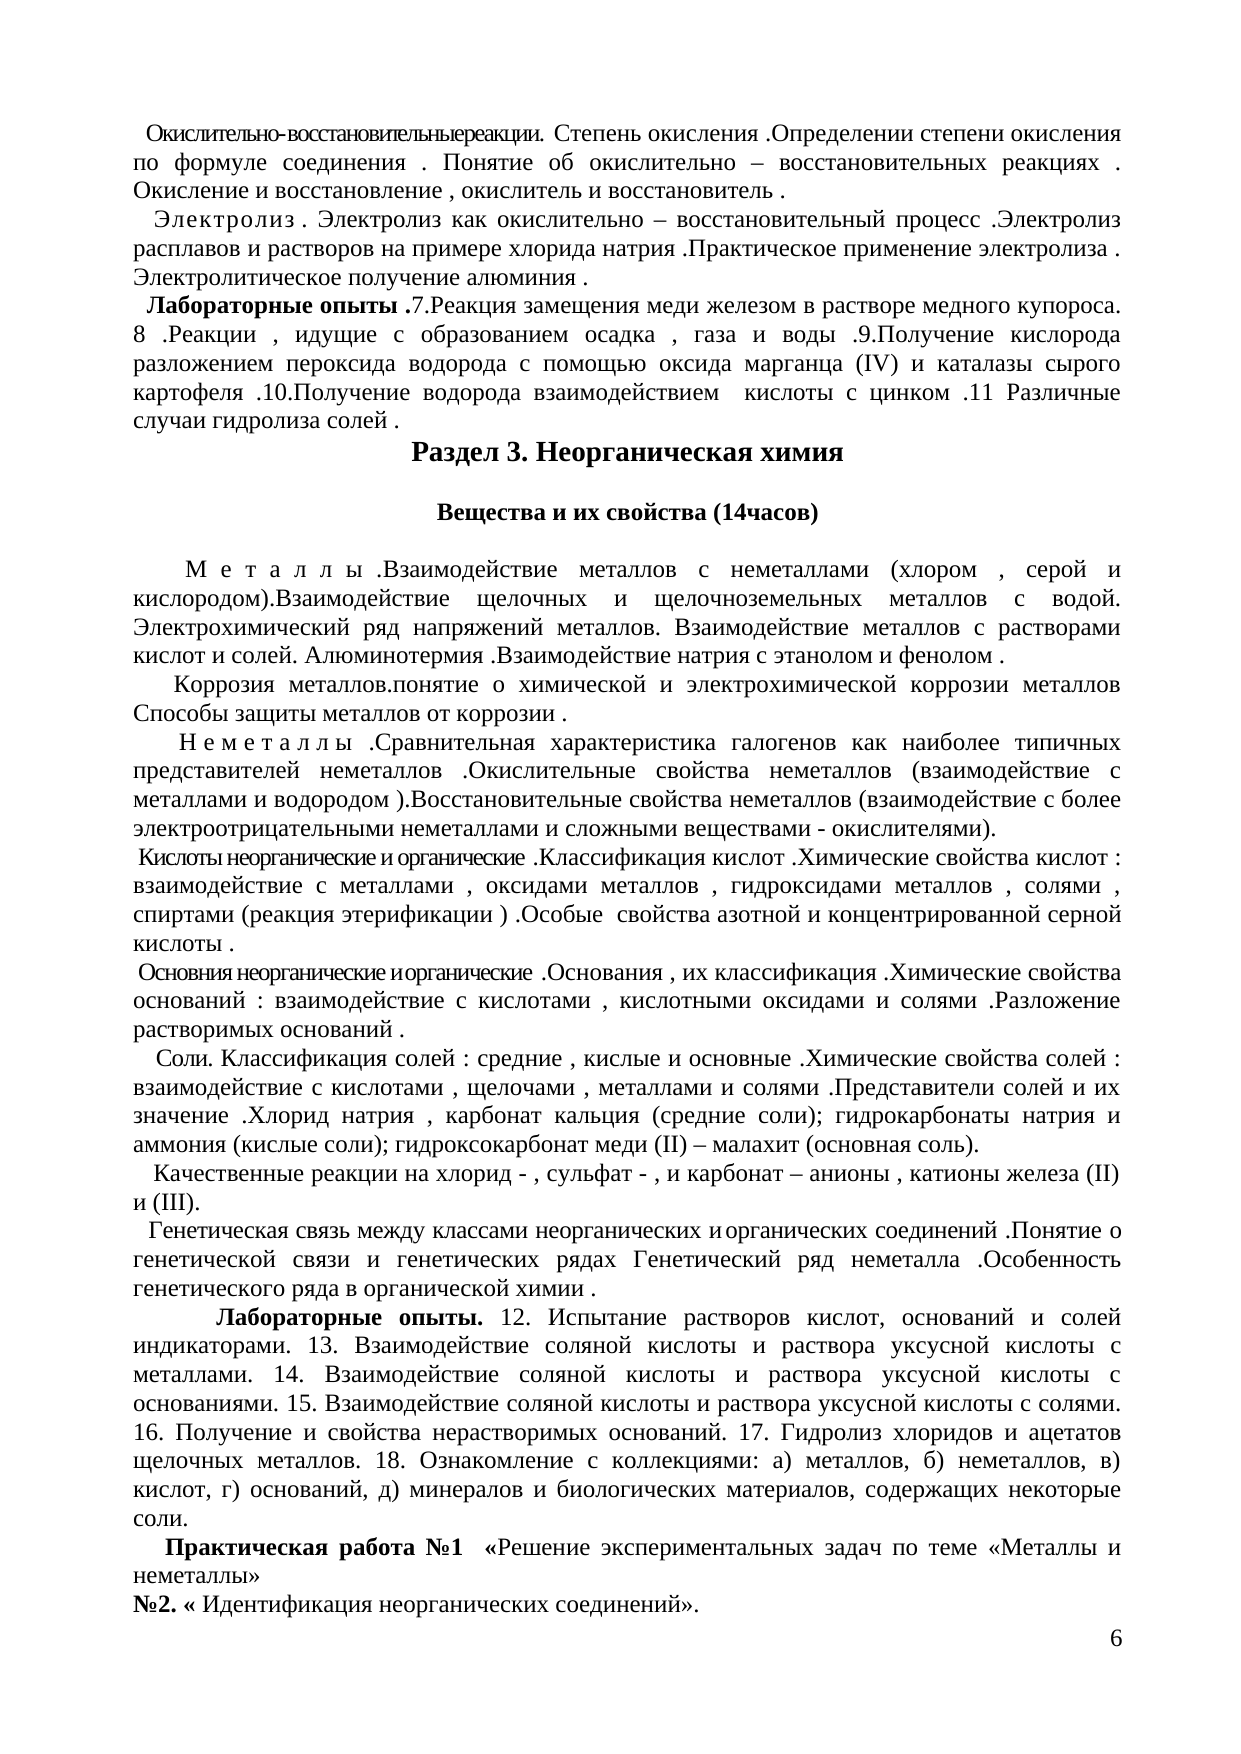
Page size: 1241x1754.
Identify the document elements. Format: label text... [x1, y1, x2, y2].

text Практическая работа №1 «Решение экспериментальных задач по теме «Металлы и неметаллы» [133, 1532, 1122, 1589]
text С о л и . Классификация солей : средние , кислые и основные .Химические свойства солей : взаимодействие с кислотами , щелочами , металлами и солями .Представители солей и их значение .Хлорид натрия , карбонат кальция (средние соли); гидрокарбонаты натрия и аммония (кислые соли); гидроксокарбонат меди (II) – малахит (основная соль). [133, 1043, 1122, 1158]
text Лабораторные опыты. 12. Испытание растворов кислот, оснований и солей индикаторами. 13. Взаимодействие соляной кислоты и раствора уксусной кислоты с металлами. 14. Взаимодействие соляной кислоты и раствора уксусной кислоты с основаниями. 15. Взаимодействие соляной кислоты и раствора уксусной кислоты с солями. 16. Получение и свойства нерастворимых оснований. 17. Гидролиз хлоридов и ацетатов щелочных металлов. 18. Ознакомление с коллекциями: а) металлов, б) неметаллов, в) кислот, г) оснований, д) минералов и биологических материалов, содержащих некоторые соли. [133, 1302, 1122, 1532]
text Раздел 3. Неорганическая химия [133, 434, 1122, 468]
text Лабораторные опыты .7.Реакция замещения меди железом в растворе медного купороса. 8 .Реакции , идущие с образованием осадка , газа и воды .9.Получение кислорода разложением пероксида водорода с помощью оксида марганца (IV) и каталазы сырого картофеля .10.Получение водорода взаимодействием кислоты с цинком .11 Различные случаи гидролиза солей . [133, 291, 1122, 434]
text Вещества и их свойства (14часов) [133, 497, 1122, 525]
text М е т а л л ы .Взаимодействие металлов с неметаллами (хлором , серой и кислородом).Взаимодействие щелочных и щелочноземельных металлов с водой. Электрохимический ряд напряжений металлов. Взаимодействие металлов с растворами кислот и солей. Алюминотермия .Взаимодействие натрия с этанолом и фенолом . [133, 554, 1122, 669]
text Г е н е т и ч е с к а я с в я з ь м е ж д у к л а с с а м и н е о р г а н и ч е с к и х и о р г а н и ч е с к и х с о е д и н е н и й .Понятие о генетической связи и генетических рядах Генетический ряд неметалла .Особенность генетического ряда в органической химии . [133, 1215, 1122, 1302]
text №2. « Идентификация неорганических соединений». [133, 1589, 1122, 1618]
text Качественные реакции на хлорид - , сульфат - , и карбонат – анионы , катионы железа (II) и (III). [133, 1158, 1122, 1215]
text О с н о в н и я н е о р г а н и ч е с к и е и о р г а н и ч е с к и е .Основания , их классификация .Химические свойства оснований : взаимодействие с кислотами , кислотными оксидами и солями .Разложение растворимых оснований . [133, 957, 1122, 1043]
text Н е м е т а л л ы .Сравнительная характеристика галогенов как наиболее типичных представителей неметаллов .Окислительные свойства неметаллов (взаимодействие с металлами и водородом ).Восстановительные свойства неметаллов (взаимодействие с более электроотрицательными неметаллами и сложными веществами - окислителями). [133, 727, 1122, 842]
text К и с л о т ы н е о р г а н и ч е с к и е и о р г а н и ч е с к и е .Классификация кислот .Химические свойства кислот : взаимодействие с металлами , оксидами металлов , гидроксидами металлов , солями , спиртами (реакция этерификации ) .Особые свойства азотной и концентрированной серной кислоты . [133, 842, 1122, 957]
text О к и с л и т е л ь н о - в о с с т а н о в и те л ь н ы е р е а к ц и и . Степень окисления .Определении степени окисления по формуле соединения . Понятие об окислительно – восстановительных реакциях . Окисление и восстановление , окислитель и восстановитель . [133, 118, 1122, 204]
text Коррозия металлов.понятие о химической и электрохимической коррозии металлов Способы защиты металлов от коррозии . [133, 669, 1122, 727]
text Э л е к т р о л и з . Электролиз как окислительно – восстановительный процесс .Электролиз расплавов и растворов на примере хлорида натрия .Практическое применение электролиза . Электролитическое получение алюминия . [133, 204, 1122, 291]
